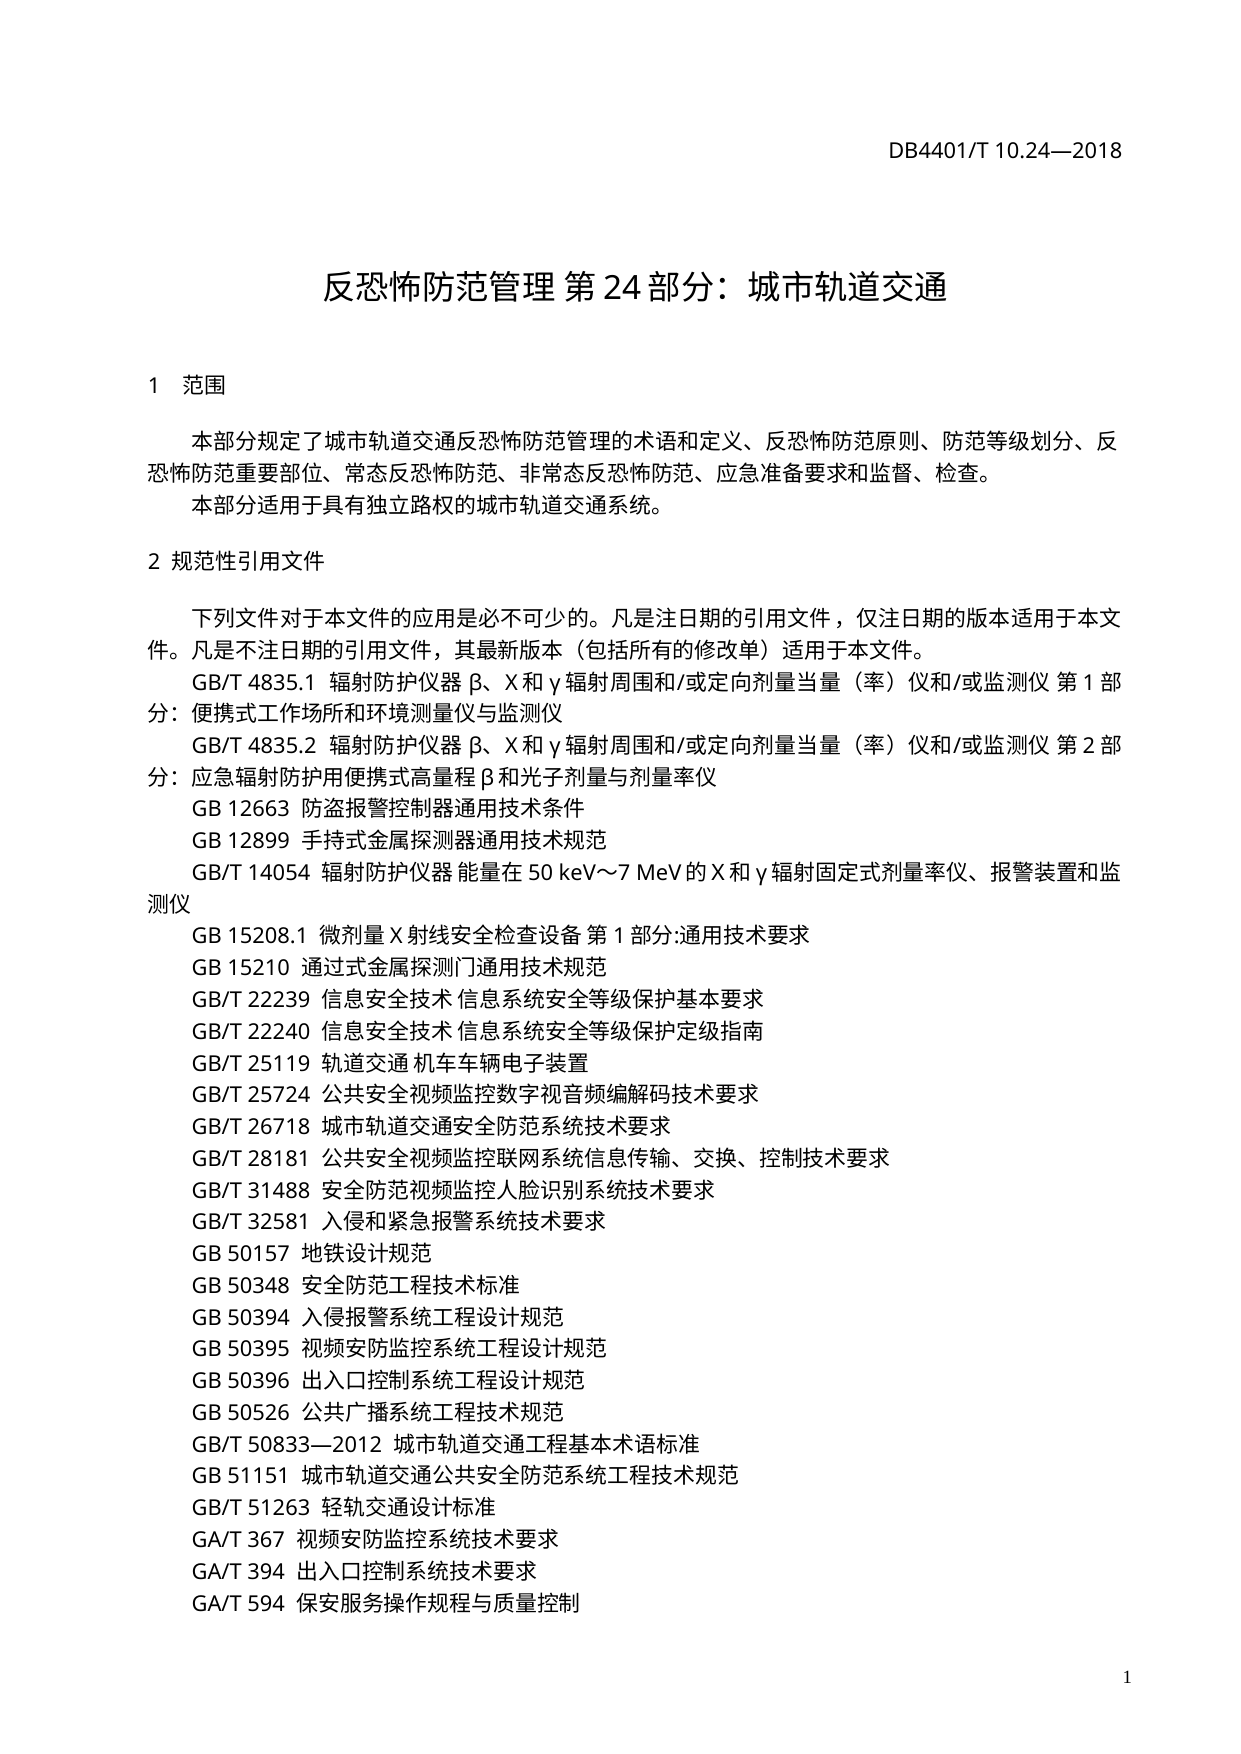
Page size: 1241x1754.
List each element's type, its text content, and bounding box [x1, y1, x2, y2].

text 2 规范性引用文件 [148, 544, 1122, 576]
text GB/T 14054 辐射防护仪器 能量在50 keV～7 MeV的Ｘ和γ辐射固定式剂量率仪、报警装置和监测仪 [148, 855, 1122, 918]
text GB 12899 手持式金属探测器通用技术规范 [148, 823, 1122, 855]
text GB/T 51263 轻轨交通设计标准 [148, 1490, 1122, 1522]
text GB/T 22240 信息安全技术 信息系统安全等级保护定级指南 [148, 1014, 1122, 1046]
text GB 50157 地铁设计规范 [148, 1236, 1122, 1268]
text GA/T 394 出入口控制系统技术要求 [148, 1554, 1122, 1586]
text GB/T 4835.1 辐射防护仪器 β、X和γ辐射周围和/或定向剂量当量（率）仪和/或监测仪 第1部分：便携式工作场所和环境测量仪与监测仪 [148, 664, 1122, 728]
text GB/T 25119 轨道交通 机车车辆电子装置 [148, 1046, 1122, 1077]
text GB 50394 入侵报警系统工程设计规范 [148, 1300, 1122, 1331]
text GB 15208.1 微剂量X射线安全检查设备 第1部分:通用技术要求 [148, 918, 1122, 950]
text GB 50395 视频安防监控系统工程设计规范 [148, 1331, 1122, 1363]
text GB 51151 城市轨道交通公共安全防范系统工程技术规范 [148, 1458, 1122, 1490]
text 下列文件对于本文件的应用是必不可少的。凡是注日期的引用文件，仅注日期的版本适用于本文件。凡是不注日期的引用文件，其最新版本（包括所有的修改单）适用于本文件。 [148, 601, 1122, 664]
text GB 15210 通过式金属探测门通用技术规范 [148, 950, 1122, 982]
text 1 范围 [148, 368, 1122, 399]
text GB/T 22239 信息安全技术 信息系统安全等级保护基本要求 [148, 982, 1122, 1014]
text GB 50526 公共广播系统工程技术规范 [148, 1395, 1122, 1427]
text GB/T 28181 公共安全视频监控联网系统信息传输、交换、控制技术要求 [148, 1141, 1122, 1173]
text 本部分规定了城市轨道交通反恐怖防范管理的术语和定义、反恐怖防范原则、防范等级划分、反恐怖防范重要部位、常态反恐怖防范、非常态反恐怖防范、应急准备要求和监督、检查。 [148, 424, 1122, 488]
text GB/T 4835.2 辐射防护仪器 β、X和γ辐射周围和/或定向剂量当量（率）仪和/或监测仪 第2部分：应急辐射防护用便携式高量程β和光子剂量与剂量率仪 [148, 728, 1122, 791]
text 反恐怖防范管理 第24部分：城市轨道交通 [148, 261, 1122, 309]
text GB 50396 出入口控制系统工程设计规范 [148, 1363, 1122, 1395]
text GB/T 50833—2012 城市轨道交通工程基本术语标准 [148, 1427, 1122, 1458]
text GB/T 25724 公共安全视频监控数字视音频编解码技术要求 [148, 1077, 1122, 1109]
text GB/T 32581 入侵和紧急报警系统技术要求 [148, 1204, 1122, 1236]
text GA/T 594 保安服务操作规程与质量控制 [148, 1586, 1122, 1617]
text GB/T 26718 城市轨道交通安全防范系统技术要求 [148, 1109, 1122, 1141]
text GA/T 367 视频安防监控系统技术要求 [148, 1522, 1122, 1554]
text 本部分适用于具有独立路权的城市轨道交通系统。 [148, 488, 1122, 519]
text GB 50348 安全防范工程技术标准 [148, 1268, 1122, 1300]
text GB/T 31488 安全防范视频监控人脸识别系统技术要求 [148, 1173, 1122, 1204]
text GB 12663 防盗报警控制器通用技术条件 [148, 791, 1122, 823]
